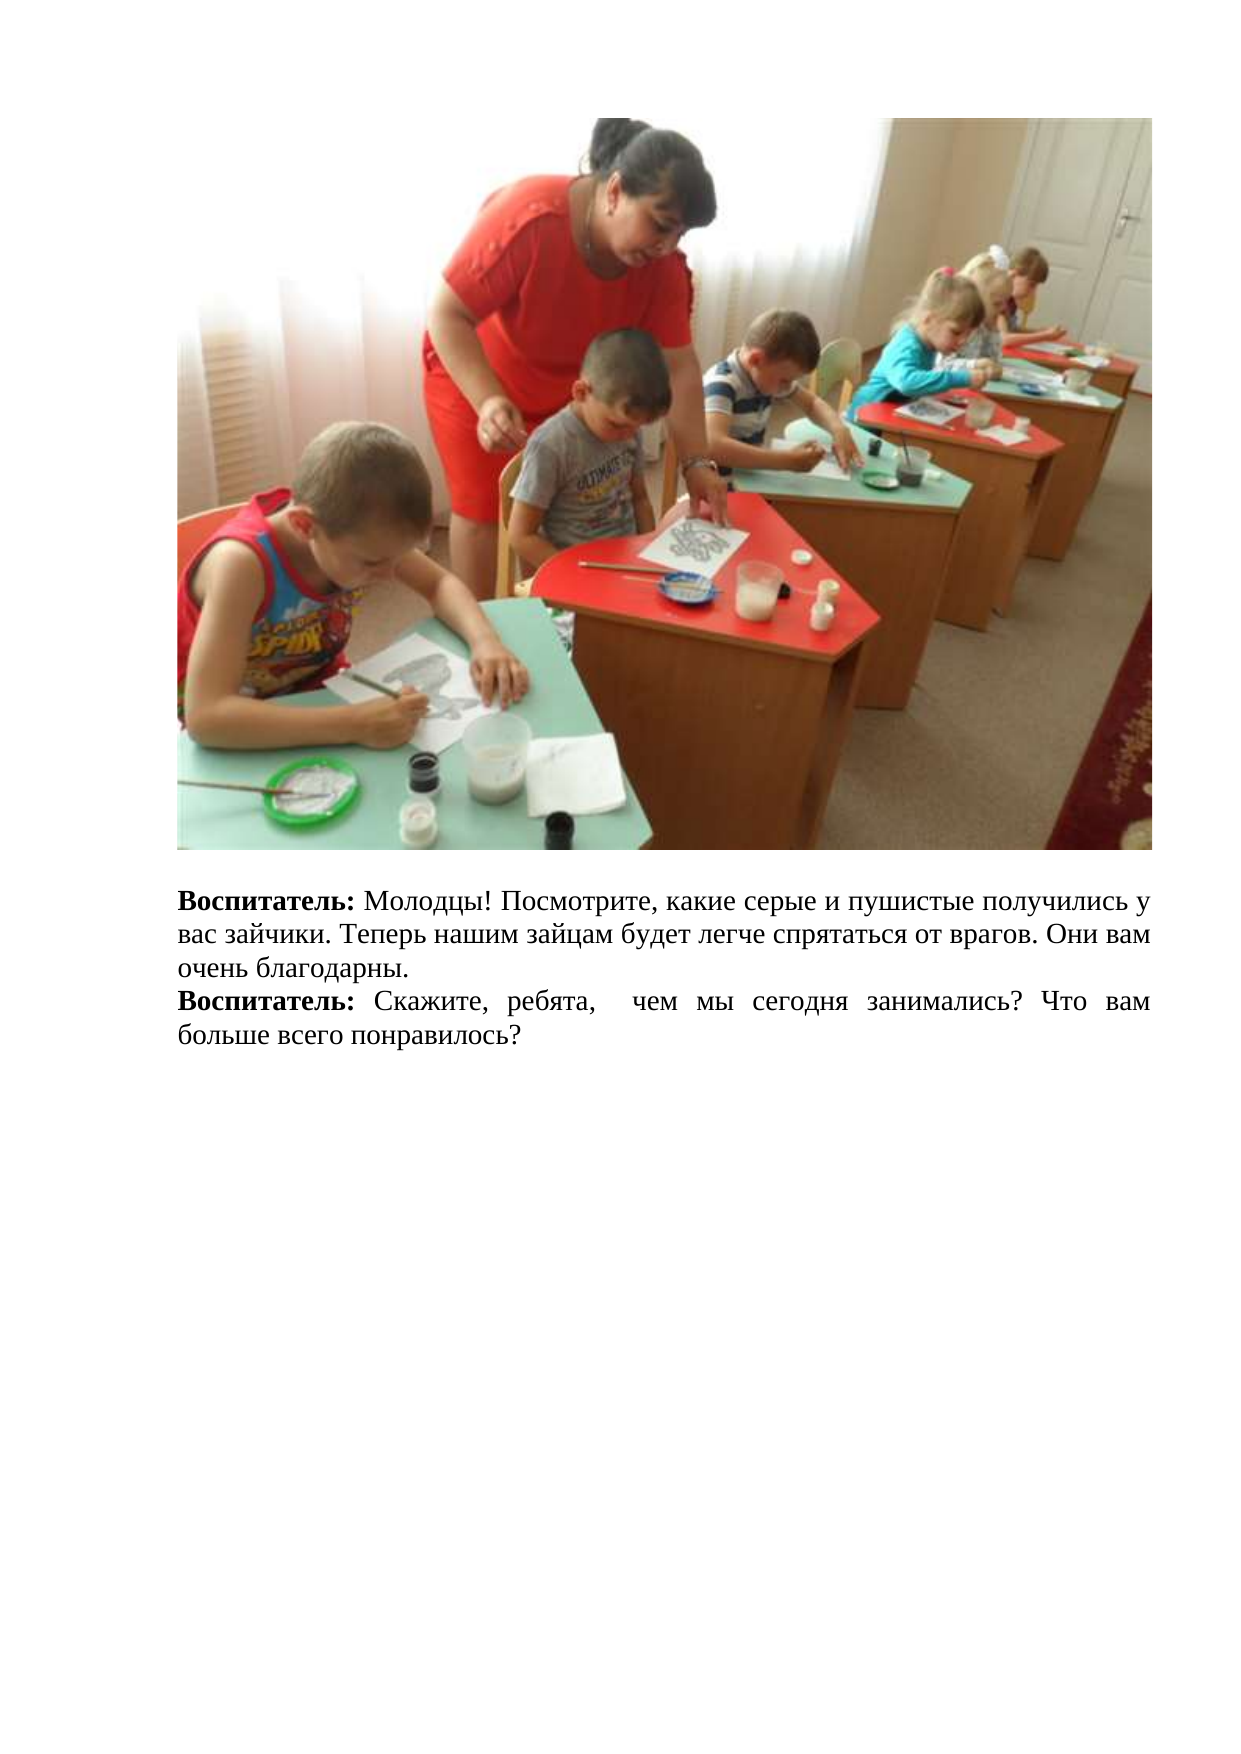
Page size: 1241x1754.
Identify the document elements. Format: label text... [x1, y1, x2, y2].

text Воспитатель: Скажите, ребята, чем мы сегодня занимались? Что вам больше всего понравилось? [177, 983, 1152, 1051]
picture [177, 118, 1153, 850]
text Воспитатель: Молодцы! Посмотрите, какие серые и пушистые получились у вас зайчики. Теперь нашим зайцам будет легче спрятаться от врагов. Они вам очень благодарны. [177, 883, 1152, 983]
